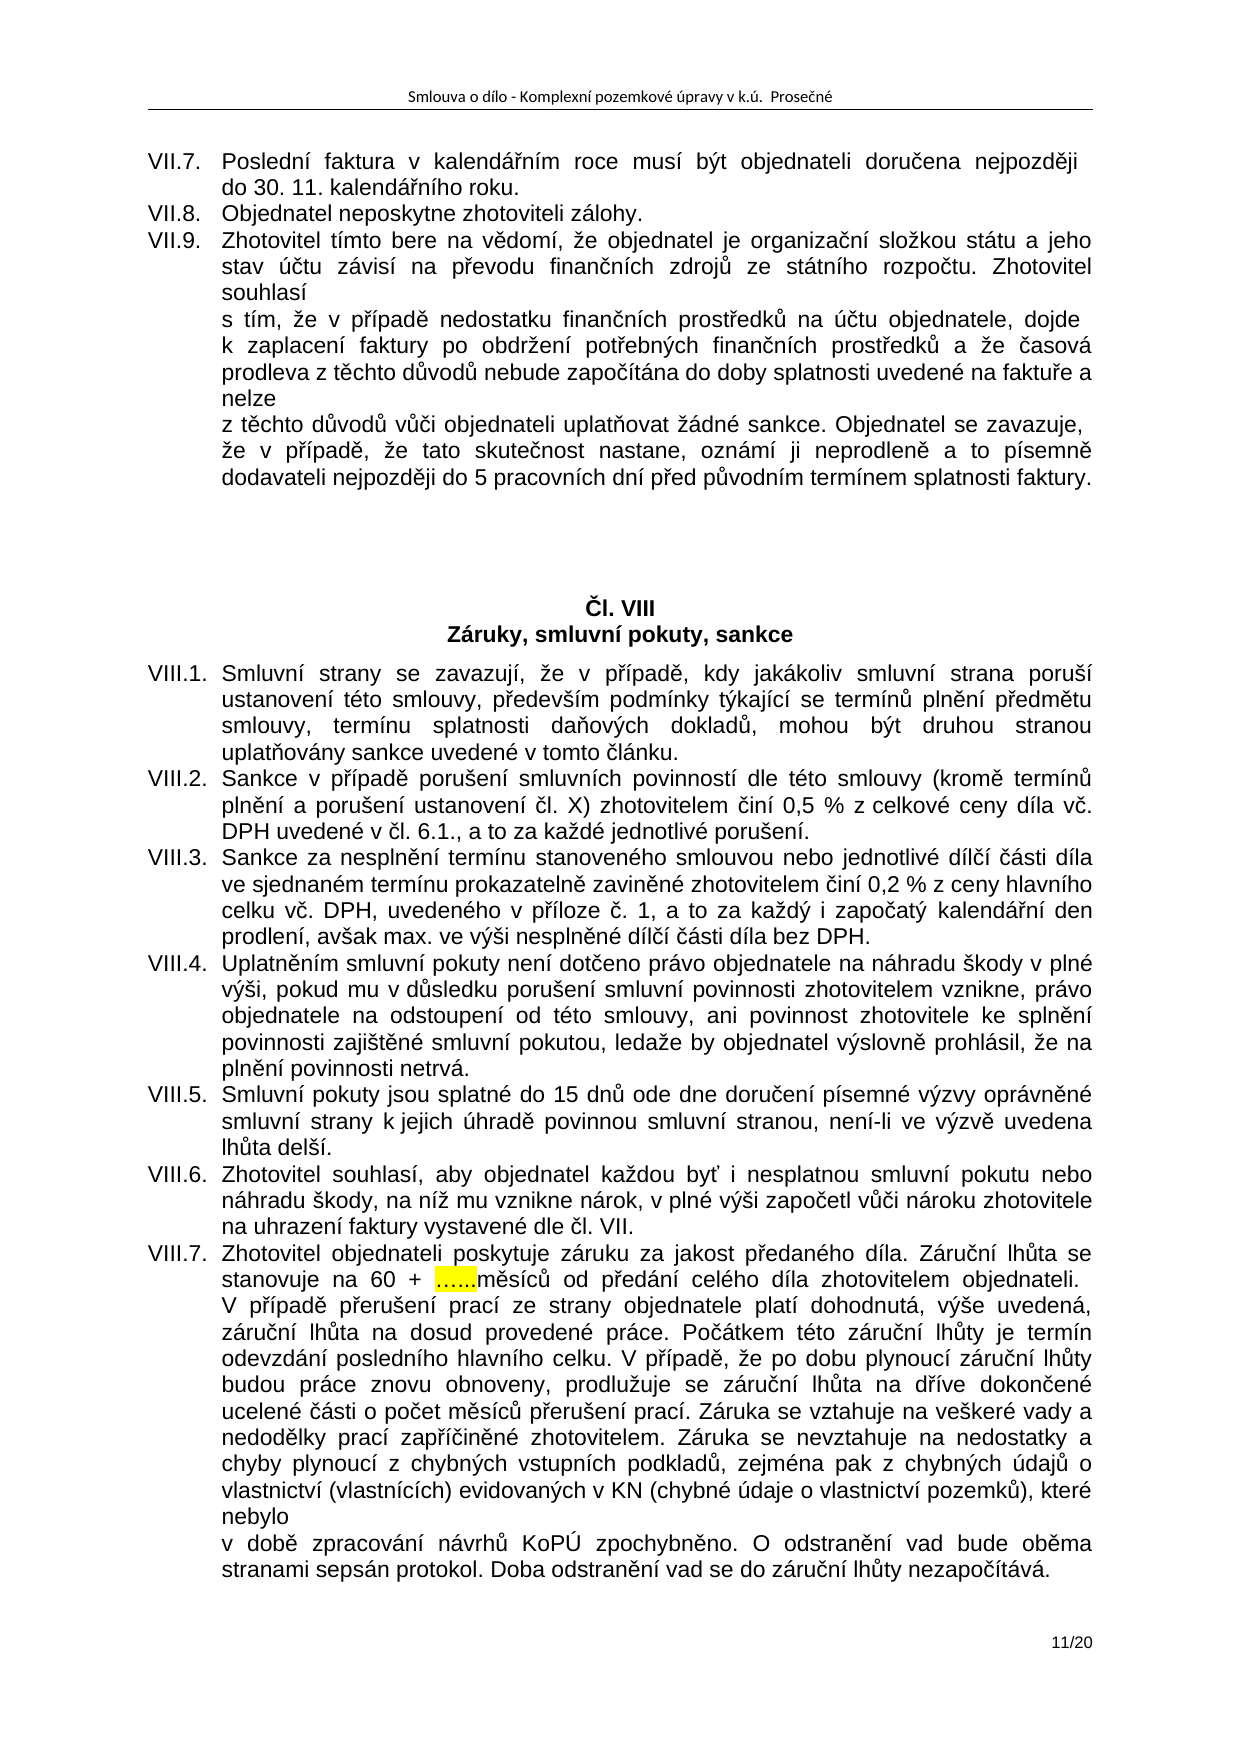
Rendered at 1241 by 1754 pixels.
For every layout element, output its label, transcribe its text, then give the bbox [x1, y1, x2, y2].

list Zhotovitel tímto bere na vědomí, že objednatel je organizační složkou státu a jeho stav účtu závisí na převodu finančních zdrojů ze státního rozpočtu. Zhotovitel souhlasí s tím, že v případě nedostatku finančních prostředků na účtu objednatele, dojde k zaplacení faktury po obdržení potřebných finančních prostředků a že časová prodleva z těchto důvodů nebude započítána do doby splatnosti uvedené na faktuře a nelze z těchto důvodů vůči objednateli uplatňovat žádné sankce. Objednatel se zavazuje, že v případě, že tato skutečnost nastane, oznámí ji neprodleně a to písemně dodavateli nejpozději do 5 pracovních dní před původním termínem splatnosti faktury. [148, 227, 1093, 518]
list Smluvní strany se zavazují, že v případě, kdy jakákoliv smluvní strana poruší ustanovení této smlouvy, především podmínky týkající se termínů plnění předmětu smlouvy, termínu splatnosti daňových dokladů, mohou být druhou stranou uplatňovány sankce uvedené v tomto článku. [148, 660, 1093, 765]
list Sankce za nesplnění termínu stanoveného smlouvou nebo jednotlivé dílčí části díla ve sjednaném termínu prokazatelně zaviněné zhotovitelem činí 0,2 % z ceny hlavního celku vč. DPH, uvedeného v příloze č. 1, a to za každý i započatý kalendářní den prodlení, avšak max. ve výši nesplněné dílčí části díla bez DPH. [148, 844, 1093, 950]
list Smluvní pokuty jsou splatné do 15 dnů ode dne doručení písemné výzvy oprávněné smluvní strany k jejich úhradě povinnou smluvní stranou, není-li ve výzvě uvedena lhůta delší. [148, 1081, 1093, 1161]
list Zhotovitel objednateli poskytuje záruku za jakost předaného díla. Záruční lhůta se stanovuje na 60 + …...měsíců od předání celého díla zhotovitelem objednateli. V případě přerušení prací ze strany objednatele platí dohodnutá, výše uvedená, záruční lhůta na dosud provedené práce. Počátkem této záruční lhůty je termín odevzdání posledního hlavního celku. V případě, že po dobu plynoucí záruční lhůty budou práce znovu obnoveny, prodlužuje se záruční lhůta na dříve dokončené ucelené části o počet měsíců přerušení prací. Záruka se vztahuje na veškeré vady a nedodělky prací zapříčiněné zhotovitelem. Záruka se nevztahuje na nedostatky a chyby plynoucí z chybných vstupních podkladů, zejména pak z chybných údajů o vlastnictví (vlastnících) evidovaných v KN (chybné údaje o vlastnictví pozemků), které nebylo v době zpracování návrhů KoPÚ zpochybněno. O odstranění vad bude oběma stranami sepsán protokol. Doba odstranění vad se do záruční lhůty nezapočítává. [148, 1239, 1093, 1582]
list Objednatel neposkytne zhotoviteli zálohy. [148, 200, 1093, 227]
list Uplatněním smluvní pokuty není dotčeno právo objednatele na náhradu škody v plné výši, pokud mu v důsledku porušení smluvní povinnosti zhotovitelem vznikne, právo objednatele na odstoupení od této smlouvy, ani povinnost zhotovitele ke splnění povinnosti zajištěné smluvní pokutou, ledaže by objednatel výslovně prohlásil, že na plnění povinnosti netrvá. [148, 950, 1093, 1081]
list Sankce v případě porušení smluvních povinností dle této smlouvy (kromě termínů plnění a porušení ustanovení čl. X) zhotovitelem činí 0,5 % z celkové ceny díla vč. DPH uvedené v čl. 6.1., a to za každé jednotlivé porušení. [148, 765, 1093, 844]
subtitle Čl. VIII Záruky, smluvní pokuty, sankce [148, 594, 1093, 647]
list Poslední faktura v kalendářním roce musí být objednateli doručena nejpozději do 30. 11. kalendářního roku. [148, 148, 1093, 200]
list Zhotovitel souhlasí, aby objednatel každou byť i nesplatnou smluvní pokutu nebo náhradu škody, na níž mu vznikne nárok, v plné výši započetl vůči nároku zhotovitele na uhrazení faktury vystavené dle čl. VII. [148, 1161, 1093, 1239]
